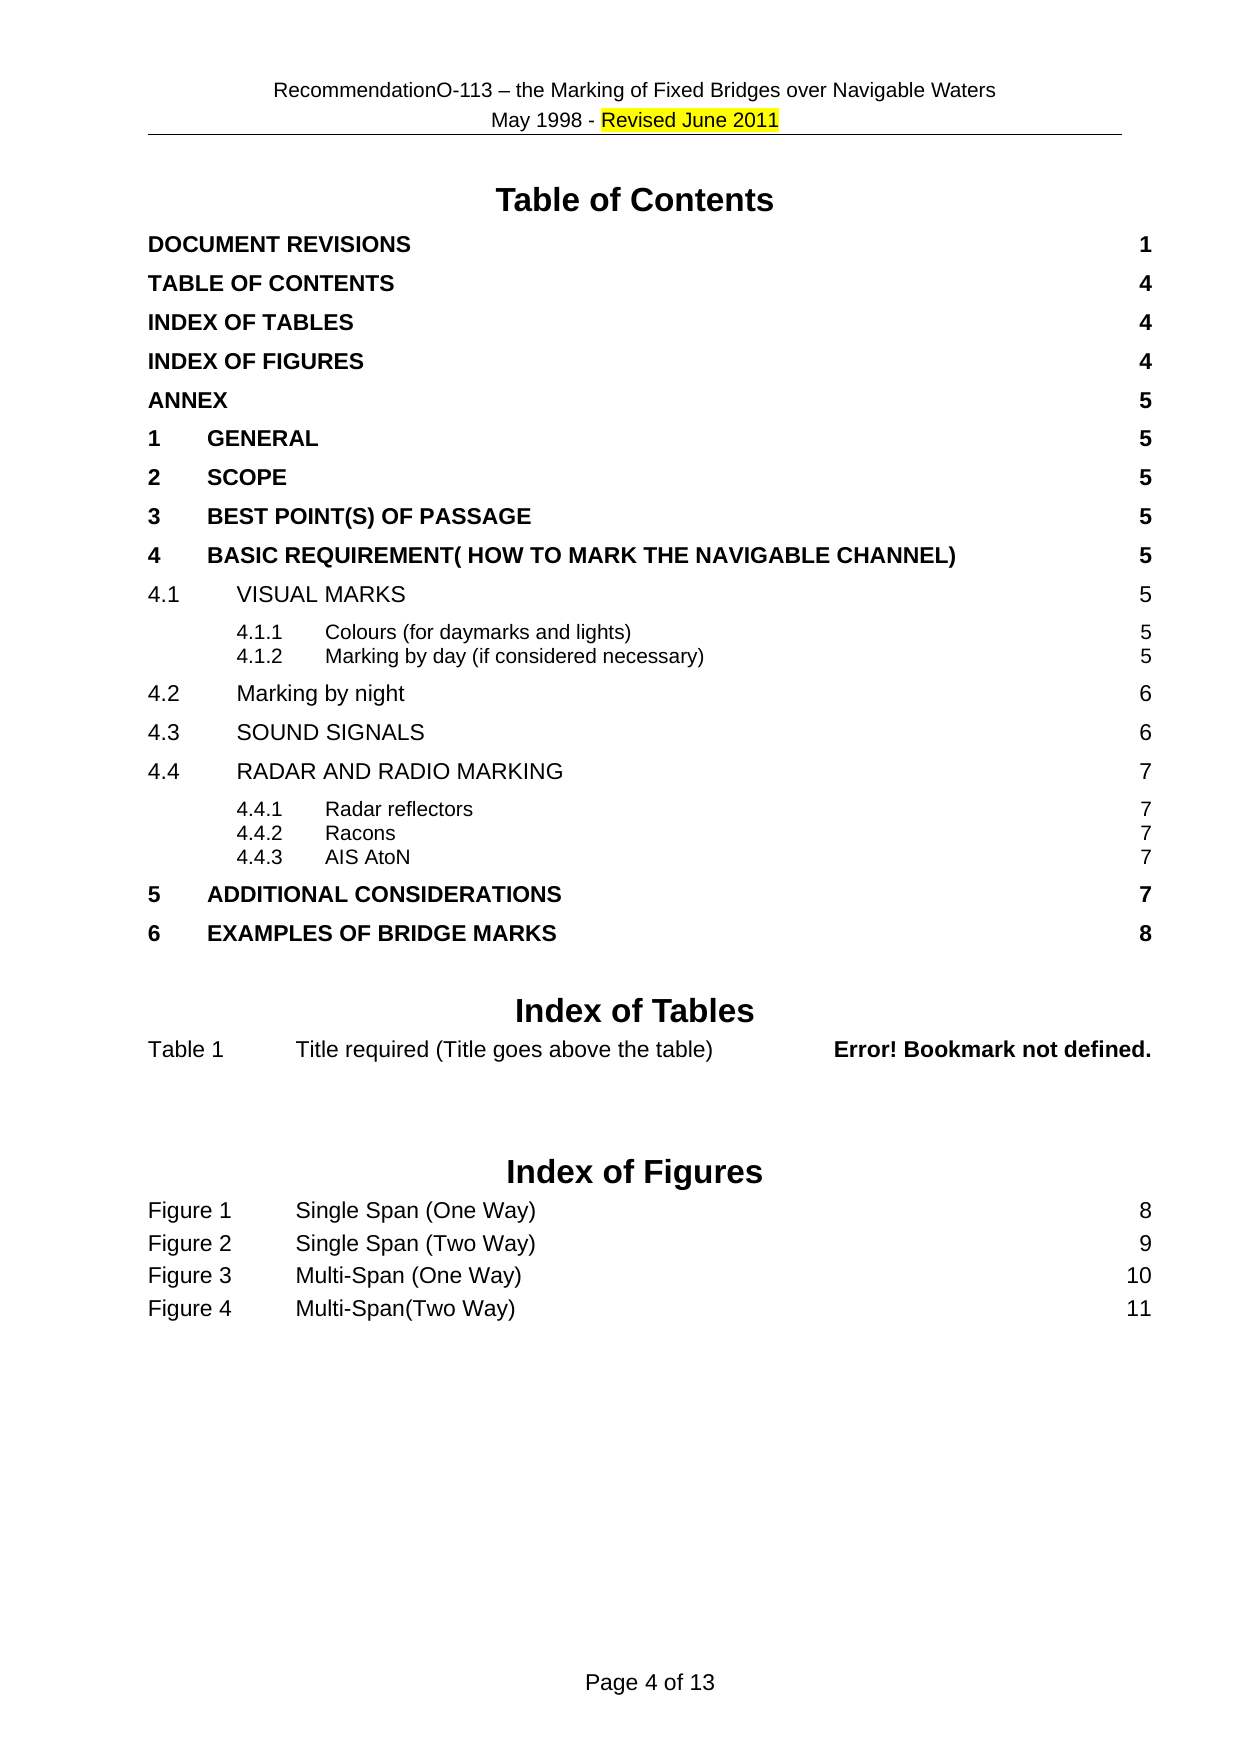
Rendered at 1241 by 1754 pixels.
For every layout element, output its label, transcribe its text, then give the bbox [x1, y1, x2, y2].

title Index of Tables [148, 991, 1122, 1030]
text Figure 2 Single Span (Two Way) 9 [148, 1230, 1122, 1256]
text 4.4.2 Racons 7 [236, 821, 1122, 844]
text 4.4.1 Radar reflectors 7 [236, 797, 1122, 821]
text 4.4.3 AIS AtoN 7 [236, 844, 1122, 868]
text 5 ADDITIONAL CONSIDERATIONS 7 [148, 881, 1107, 907]
text 6 Examples of bridge marks 8 [148, 920, 1107, 946]
text Figure 1 Single Span (One Way) 8 [148, 1197, 1122, 1224]
text Table 1 Title required (Title goes above the table) Error! Bookmark not defined. [148, 1036, 1122, 1062]
text Index of Figures 4 [148, 348, 1107, 374]
text 4.1.1 Colours (for daymarks and lights) 5 [236, 620, 1122, 644]
text Annex 5 [148, 387, 1107, 413]
text 1 GENERAL 5 [148, 425, 1107, 452]
text 4 BASIC REQUIREMENT( how to mark the navigable channel) 5 [148, 542, 1107, 568]
text 4.4 RADAR AND RADIO MARKING 7 [148, 758, 1122, 784]
title Index of Figures [148, 1153, 1122, 1191]
text Table of Contents 4 [148, 270, 1107, 296]
title Table of Contents [148, 180, 1122, 219]
text Index of Tables 4 [148, 309, 1107, 335]
text 4.1.2 Marking by day (if considered necessary) 5 [236, 644, 1122, 668]
text 4.3 SOUND SIGNALS 6 [148, 719, 1122, 745]
text Document Revisions 1 [148, 231, 1107, 257]
text 2 SCOPE 5 [148, 464, 1107, 491]
text 3 BEST POINT(S) OF PASSAGE 5 [148, 503, 1107, 529]
text 4.1 VISUAL MARKS 5 [148, 581, 1122, 607]
text Figure 3 Multi-Span (One Way) 10 [148, 1262, 1122, 1289]
text 4.2 Marking by night 6 [148, 680, 1122, 706]
text Figure 4 Multi-Span(Two Way) 11 [148, 1295, 1122, 1321]
